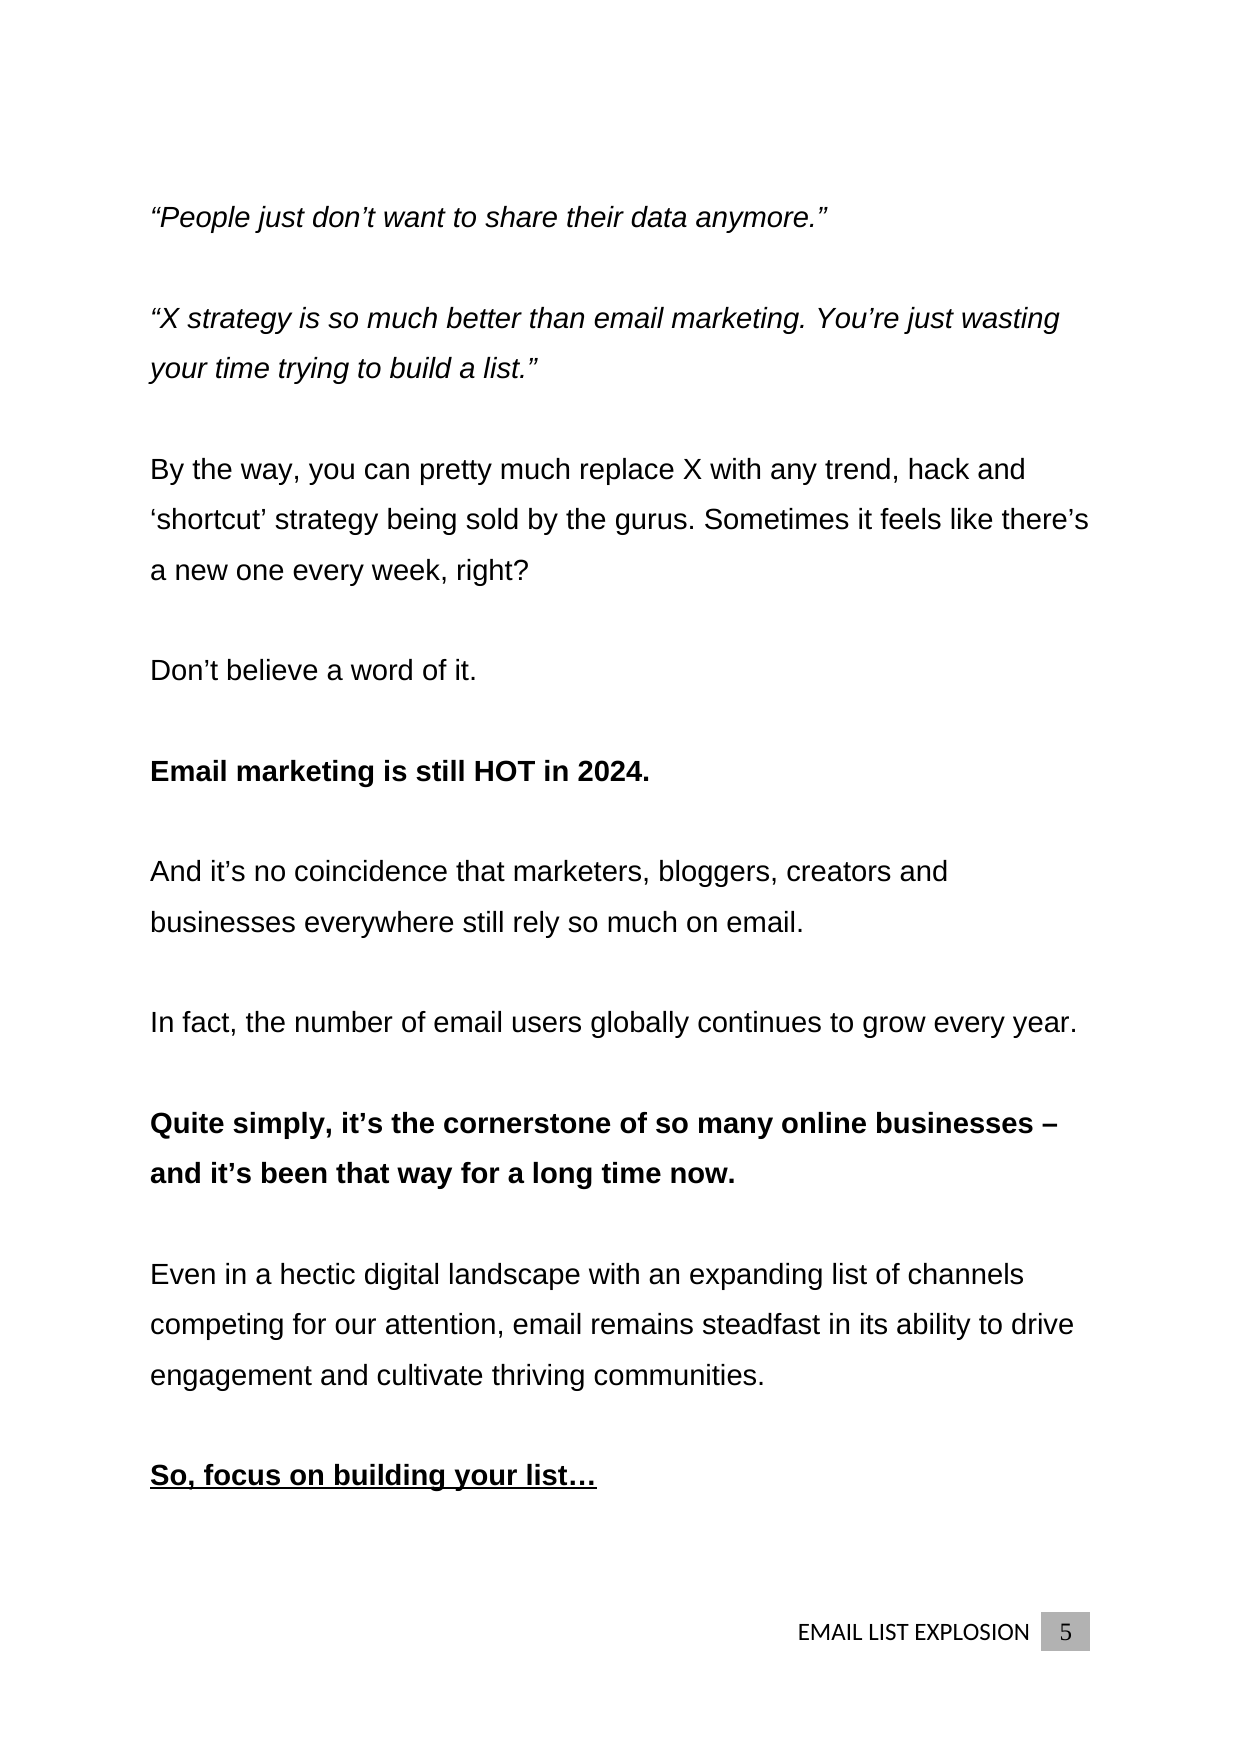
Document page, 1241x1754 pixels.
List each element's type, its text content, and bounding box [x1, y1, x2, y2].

text Even in a hectic digital landscape with an expanding list of channels competing for our attention, email remains steadfast in its ability to drive engagement and cultivate thriving communities. [150, 1257, 1090, 1391]
text In fact, the number of email users globally continues to grow every year. [150, 1005, 1090, 1039]
text Email marketing is still HOT in 2024. [150, 754, 1090, 787]
text By the way, you can pretty much replace X with any trend, hack and ‘shortcut’ strategy being sold by the gurus. Sometimes it feels like there’s a new one every week, right? [150, 452, 1090, 586]
text Don’t believe a word of it. [150, 653, 1090, 687]
text So, focus on building your list… [150, 1458, 1090, 1492]
text Quite simply, it’s the cornerstone of so many online businesses – and it’s been that way for a long time now. [150, 1106, 1090, 1190]
text “People just don’t want to share their data anymore.” [150, 200, 1090, 234]
text And it’s no coincidence that marketers, bloggers, creators and businesses everywhere still rely so much on email. [150, 854, 1090, 938]
text “X strategy is so much better than email marketing. You’re just wasting your time trying to build a list.” [150, 301, 1090, 385]
